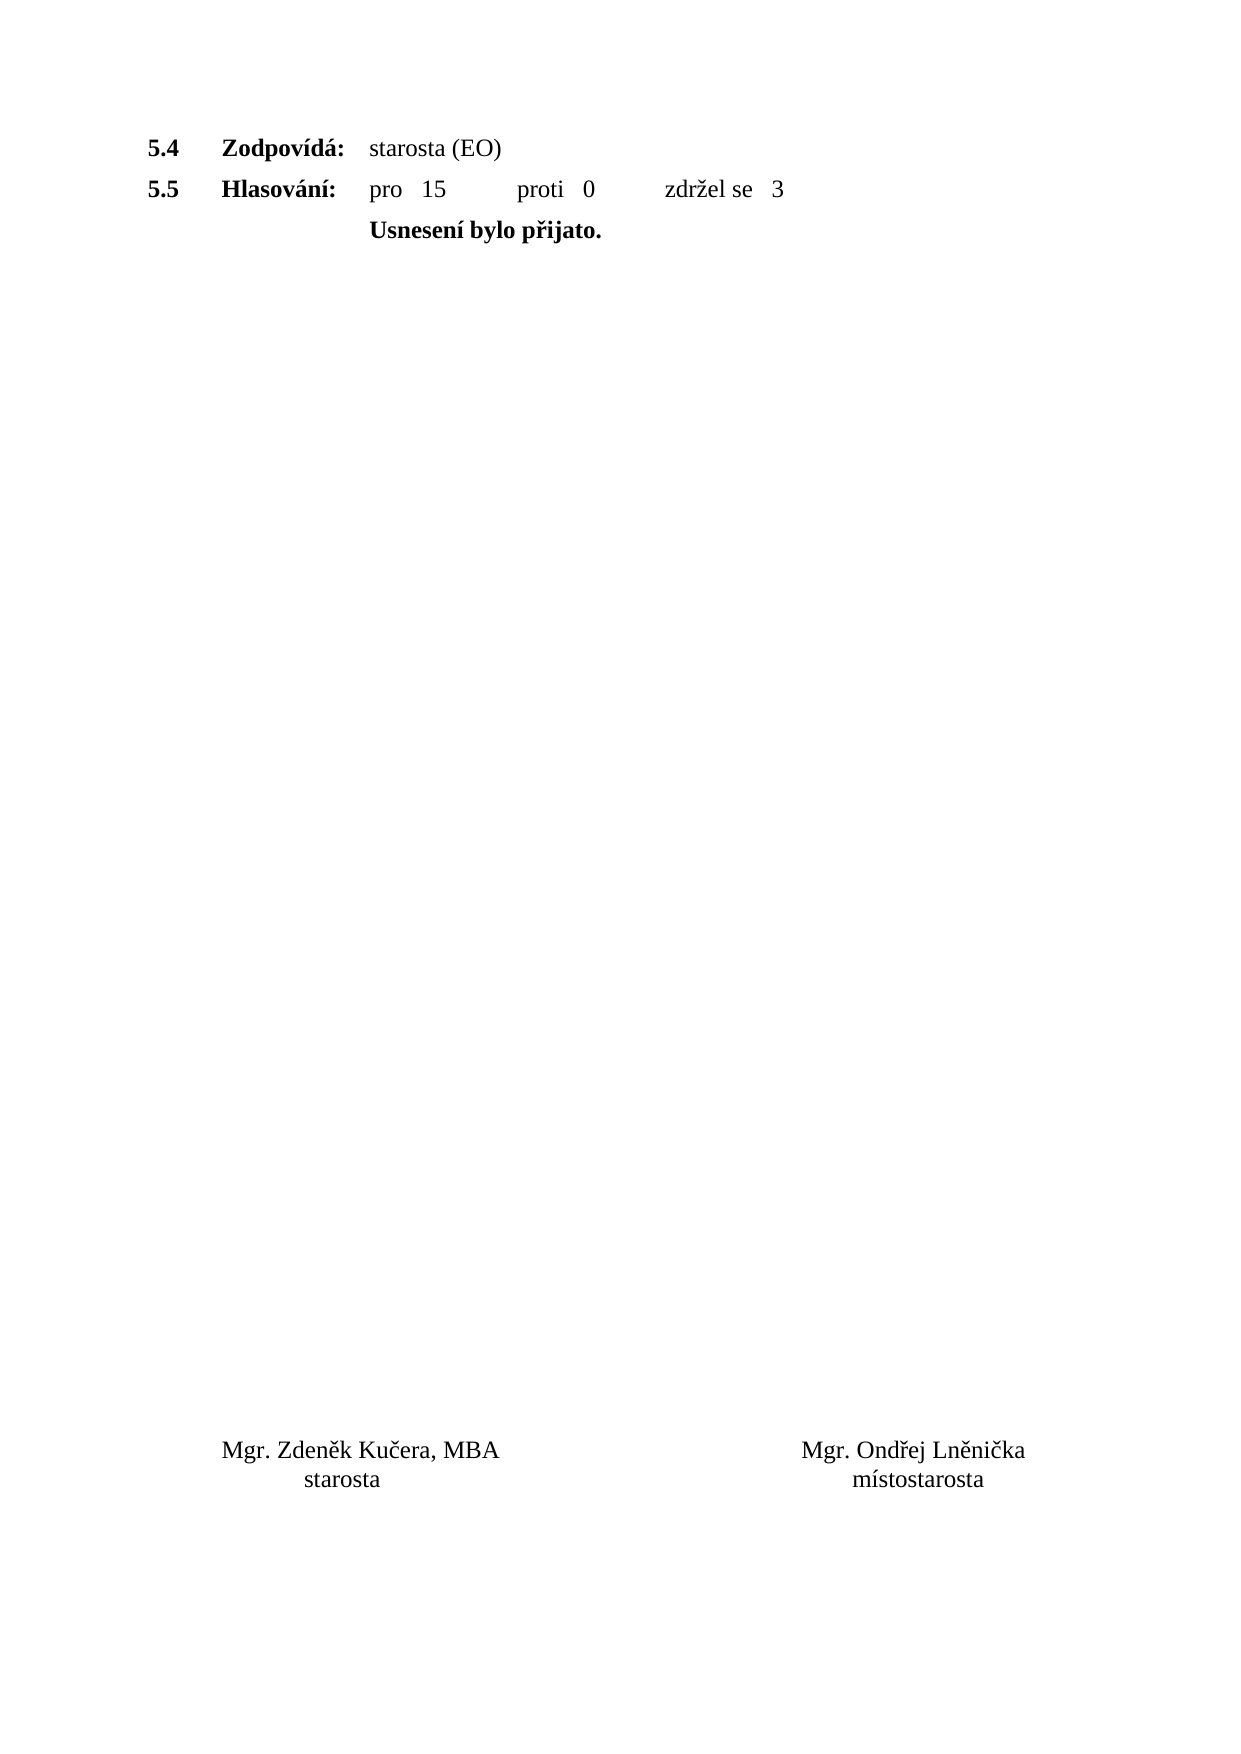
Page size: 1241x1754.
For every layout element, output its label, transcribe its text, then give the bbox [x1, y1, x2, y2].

text Usnesení bylo přijato. [369, 215, 1093, 244]
text starosta místostarosta [148, 1464, 1093, 1492]
text 5.4 Zodpovídá: starosta (EO) [148, 133, 1093, 162]
text Mgr. Zdeněk Kučera, MBA Mgr. Ondřej Lněnička [148, 1435, 1093, 1464]
text 5.5 Hlasování: pro 15 proti 0 zdržel se 3 [148, 174, 1093, 203]
